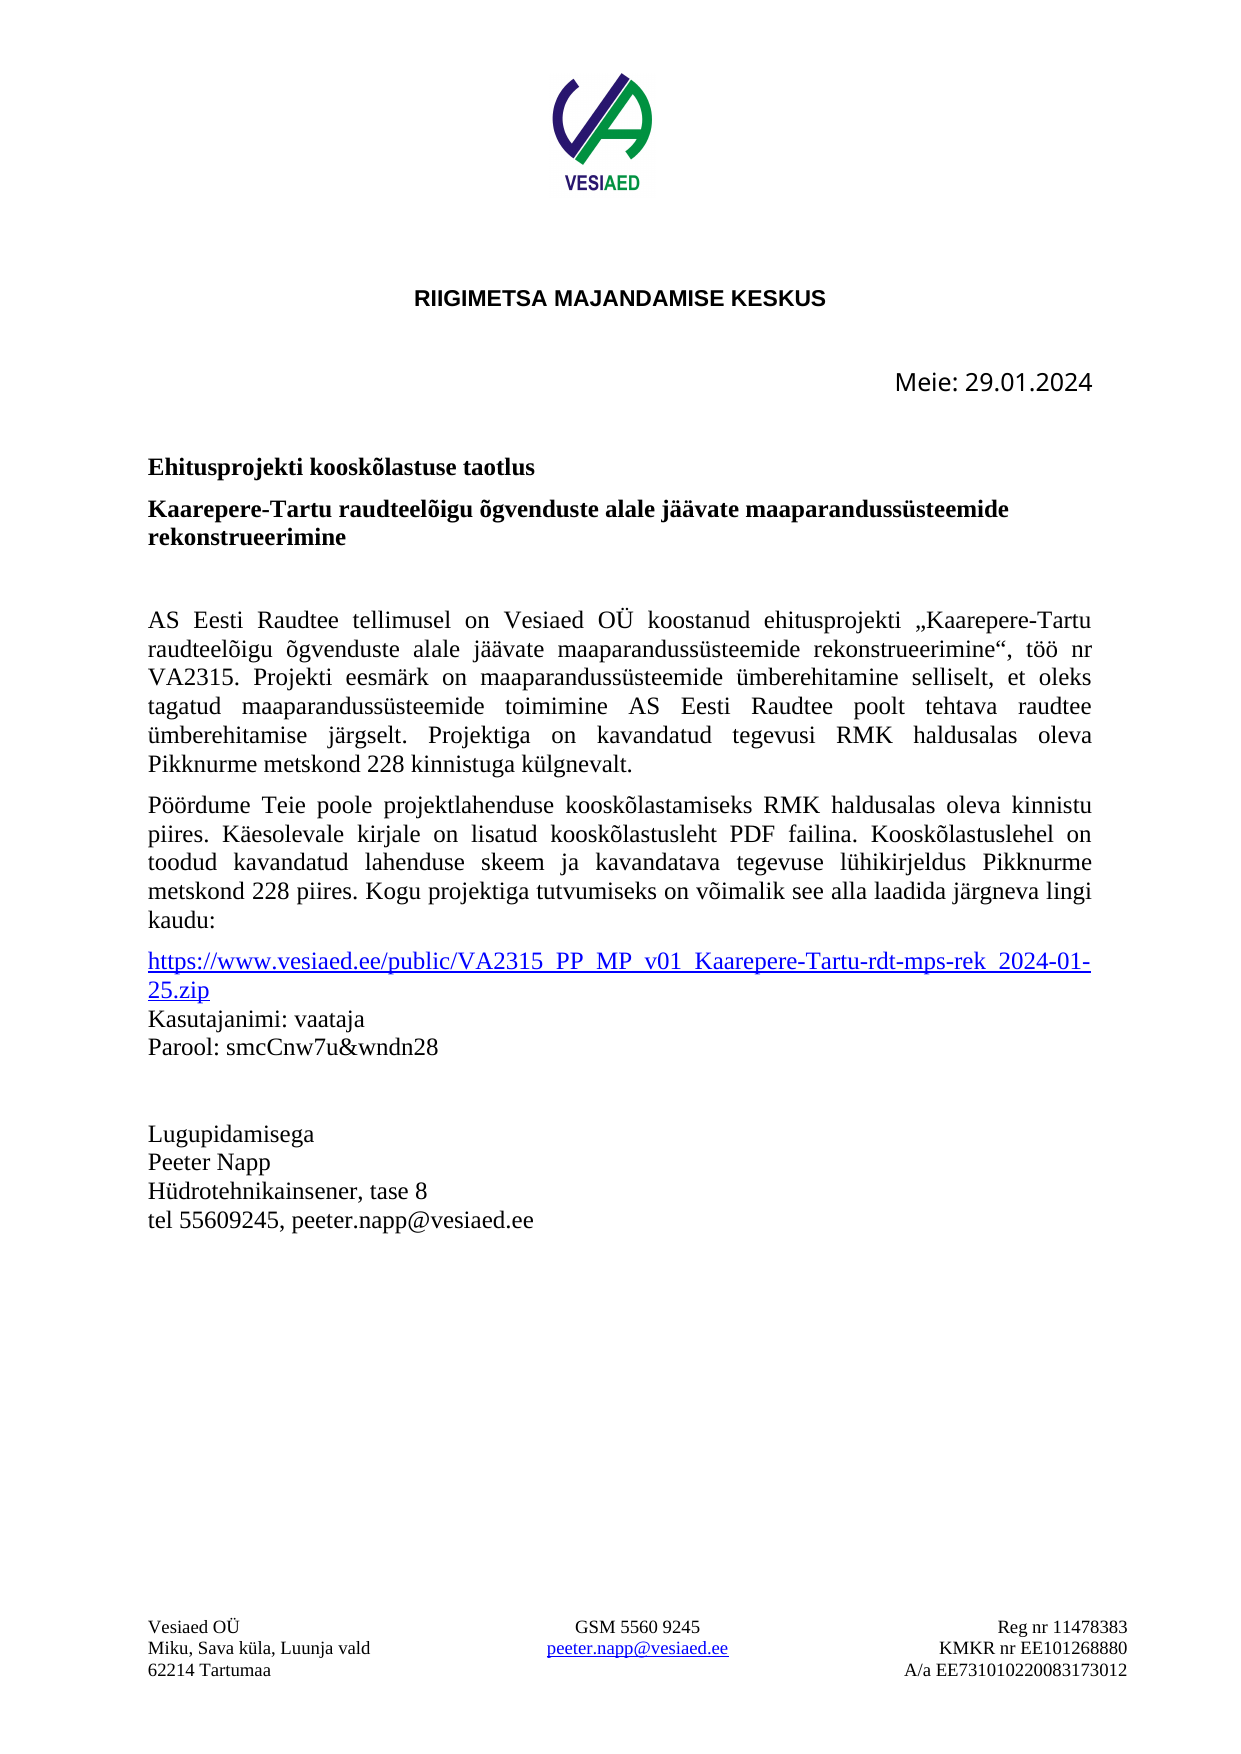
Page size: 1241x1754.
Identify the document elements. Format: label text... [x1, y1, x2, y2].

text tel 55609245, peeter.napp@vesiaed.ee [148, 1205, 1093, 1234]
text Kaarepere-Tartu raudteelõigu õgvenduste alale jäävate maaparandussüsteemide rekonstrueerimine [148, 494, 1093, 551]
text Pöördume Teie poole projektlahenduse kooskõlastamiseks RMK haldusalas oleva kinnistu piires. Käesolevale kirjale on lisatud kooskõlastusleht PDF failina. Kooskõlastuslehel on toodud kavandatud lahenduse skeem ja kavandatava tegevuse lühikirjeldus Pikknurme metskond 228 piires. Kogu projektiga tutvumiseks on võimalik see alla laadida järgneva lingi kaudu: [148, 790, 1093, 934]
text https://www.vesiaed.ee/public/VA2315_PP_MP_v01_Kaarepere-Tartu-rdt-mps-rek_2024-01-25.zip [148, 946, 1093, 1004]
text Meie: 29.01.2024 [148, 364, 1093, 399]
text Hüdrotehnikainsener, tase 8 [148, 1176, 1093, 1205]
text Lugupidamisega [148, 1119, 1093, 1147]
text AS Eesti Raudtee tellimusel on Vesiaed OÜ koostanud ehitusprojekti „Kaarepere-Tartu raudteelõigu õgvenduste alale jäävate maaparandussüsteemide rekonstrueerimine“, töö nr VA2315. Projekti eesmärk on maaparandussüsteemide ümberehitamine selliselt, et oleks tagatud maaparandussüsteemide toimimine AS Eesti Raudtee poolt tehtava raudtee ümberehitamise järgselt. Projektiga on kavandatud tegevusi RMK haldusalas oleva Pikknurme metskond 228 kinnistuga külgnevalt. [148, 605, 1093, 777]
text Ehitusprojekti kooskõlastuse taotlus [148, 452, 1093, 481]
text RIIGIMETSA MAJANDAMISE KESKUS [148, 284, 1093, 311]
picture [548, 73, 657, 198]
text Kasutajanimi: vaataja [148, 1004, 1093, 1032]
text Peeter Napp [148, 1147, 1093, 1176]
text Parool: smcCnw7u&wndn28 [148, 1032, 1093, 1061]
